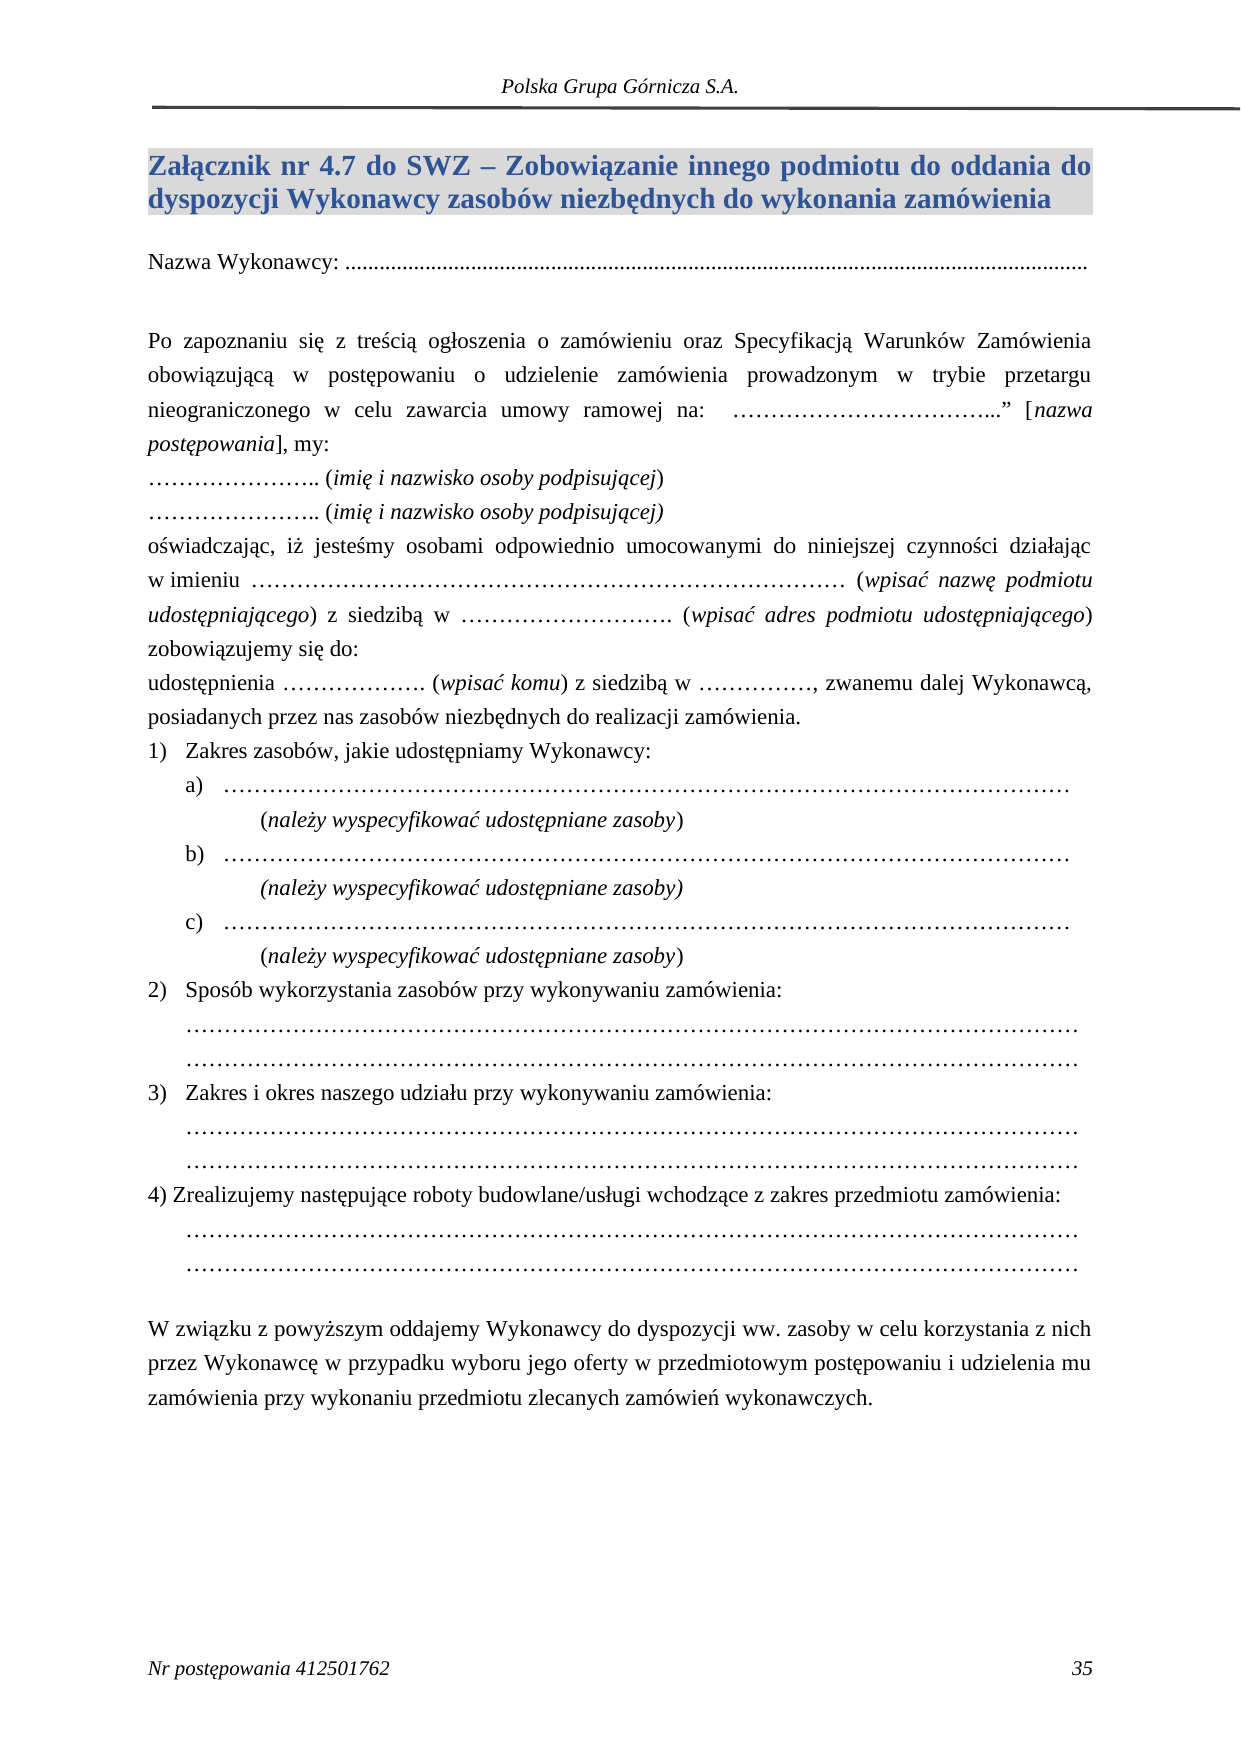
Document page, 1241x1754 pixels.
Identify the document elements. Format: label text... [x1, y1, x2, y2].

text ……………………………………………………………………………………………………………………………………………………………………………………………………………… [185, 1216, 1093, 1276]
text ………………….. (imię i nazwisko osoby podpisującej) [148, 498, 1093, 524]
text (należy wyspecyfikować udostępniane zasoby) [260, 874, 1093, 900]
text (należy wyspecyfikować udostępniane zasoby) [260, 942, 1093, 969]
text Po zapoznaniu się z treścią ogłoszenia o zamówieniu oraz Specyfikacją Warunków Zamówienia obowiązującą w postępowaniu o udzielenie zamówienia prowadzonym w trybie przetargu nieograniczonego w celu zawarcia umowy ramowej na: ……………………………...” [nazwa postępowania], my: [148, 327, 1093, 456]
list ………………………………………………………………………………………………… [185, 908, 1093, 934]
text W związku z powyższym oddajemy Wykonawcy do dyspozycji ww. zasoby w celu korzystania z nich przez Wykonawcę w przypadku wyboru jego oferty w przedmiotowym postępowaniu i udzielenia mu zamówienia przy wykonaniu przedmiotu zlecanych zamówień wykonawczych. [148, 1315, 1093, 1410]
text Nazwa Wykonawcy: .................................................................................................................................. [148, 248, 1093, 274]
text ……………………………………………………………………………………………………………………………………………………………………………………………………………… [185, 1011, 1093, 1071]
text udostępnienia ………………. (wpisać komu) z siedzibą w ……………, zwanemu dalej Wykonawcą, posiadanych przez nas zasobów niezbędnych do realizacji zamówienia. [148, 669, 1093, 729]
list ………………………………………………………………………………………………… [185, 771, 1093, 798]
text ………………….. (imię i nazwisko osoby podpisującej) [148, 464, 1093, 490]
text (należy wyspecyfikować udostępniane zasoby) [260, 806, 1093, 832]
text 4) Zrealizujemy następujące roboty budowlane/usługi wchodzące z zakres przedmiotu zamówienia: [148, 1181, 1093, 1208]
list Zakres i okres naszego udziału przy wykonywaniu zamówienia: [148, 1079, 1093, 1105]
text oświadczając, iż jesteśmy osobami odpowiednio umocowanymi do niniejszej czynności działając w imieniu …………………………………………………………………… (wpisać nazwę podmiotu udostępniającego) z siedzibą w ………………………. (wpisać adres podmiotu udostępniającego) zobowiązujemy się do: [148, 532, 1093, 661]
text ……………………………………………………………………………………………………………………………………………………………………………………………………………… [185, 1113, 1093, 1174]
list ………………………………………………………………………………………………… [185, 840, 1093, 866]
text Załącznik nr 4.7 do SWZ – Zobowiązanie innego podmiotu do oddania do dyspozycji Wykonawcy zasobów niezbędnych do wykonania zamówienia [148, 148, 1093, 215]
list Zakres zasobów, jakie udostępniamy Wykonawcy: [148, 737, 1093, 764]
list Sposób wykorzystania zasobów przy wykonywaniu zamówienia: [148, 976, 1093, 1003]
